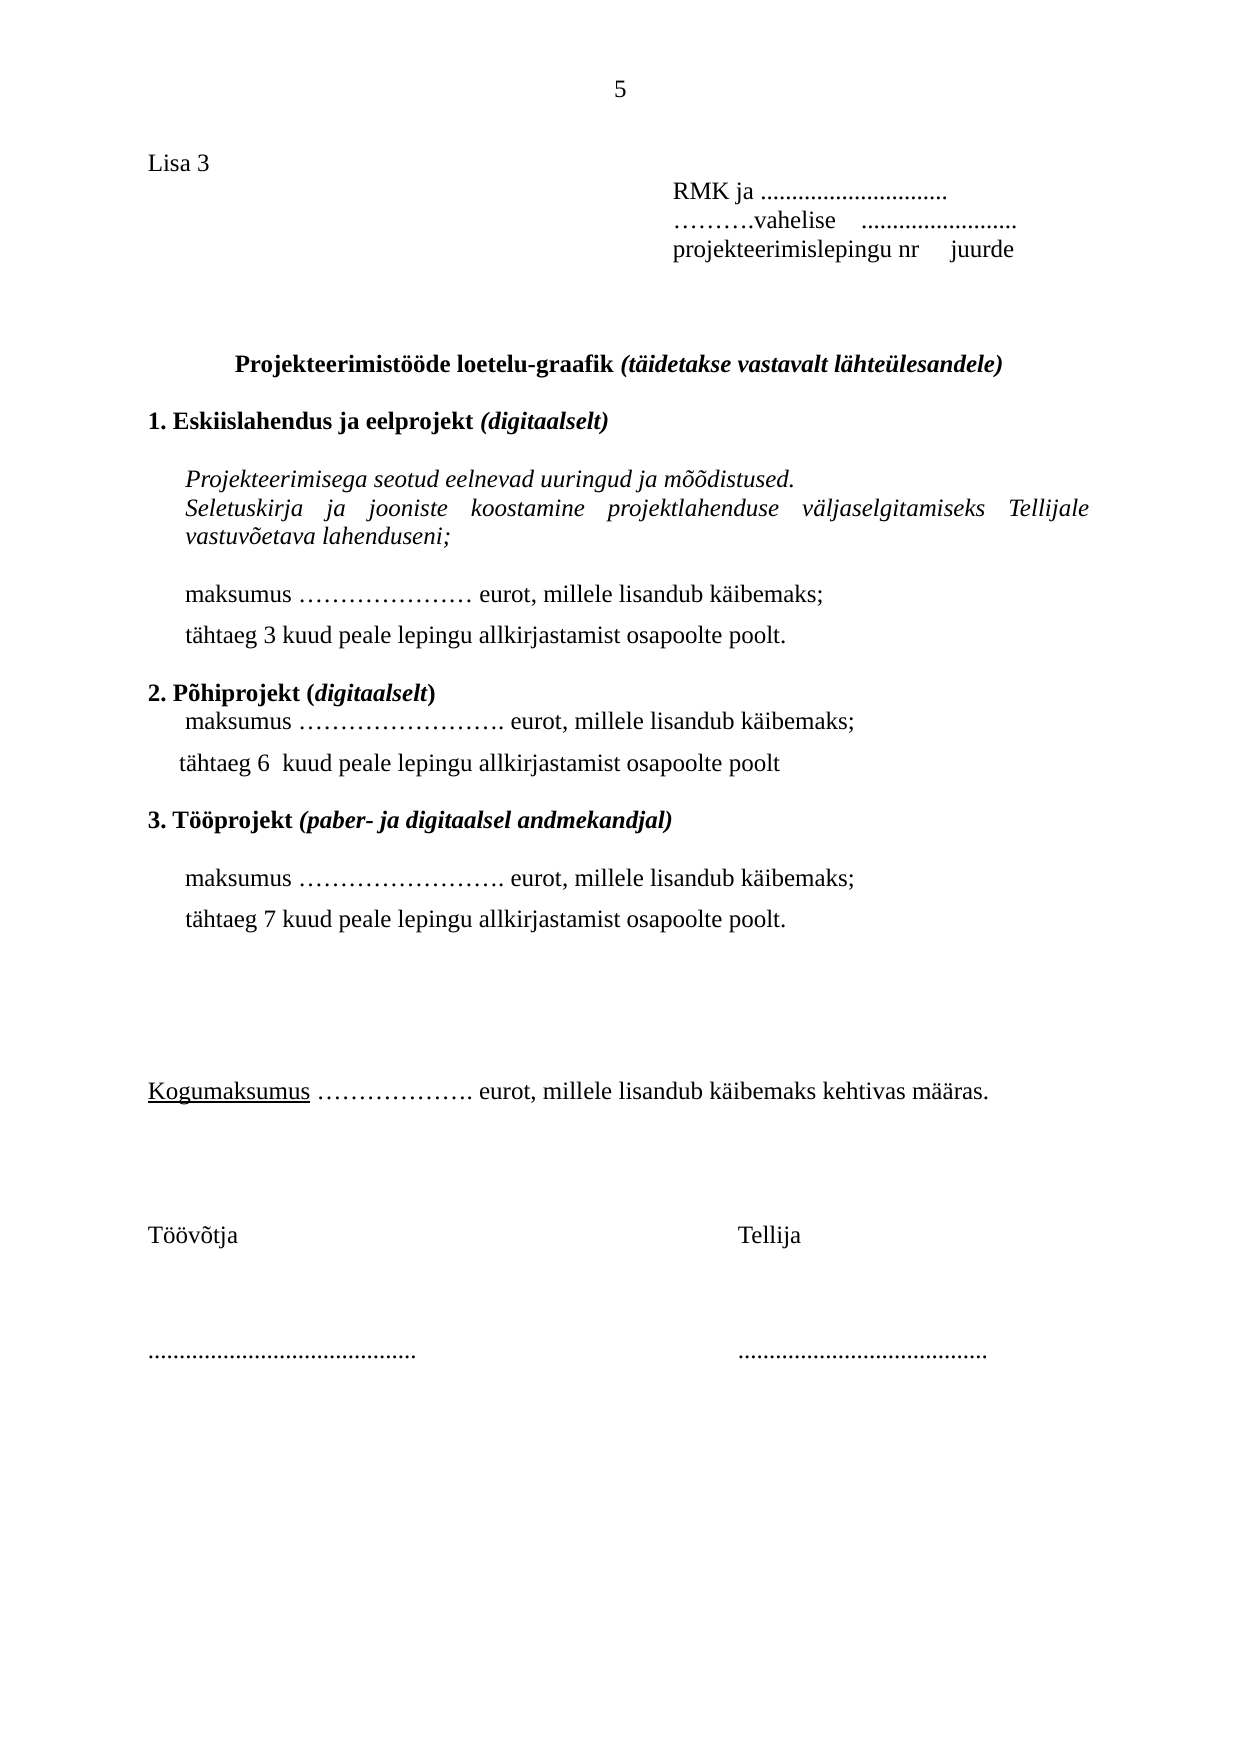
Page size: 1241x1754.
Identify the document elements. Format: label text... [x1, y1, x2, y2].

text Projekteerimisega seotud eelnevad uuringud ja mõõdistused. [185, 464, 1093, 493]
text 2. Põhiprojekt (digitaalselt) [148, 678, 1093, 706]
text maksumus ……………………. eurot, millele lisandub käibemaks; [185, 863, 1093, 891]
text RMK ja ..............................……….vahelise ......................... projekteerimislepingu nr juurde [673, 176, 1093, 263]
text Töövõtja Tellija [148, 1220, 1093, 1249]
text 1. Eskiislahendus ja eelprojekt (digitaalselt) [148, 406, 1093, 435]
text maksumus ……………………. eurot, millele lisandub käibemaks; [185, 706, 1093, 735]
text tähtaeg 6 kuud peale lepingu allkirjastamist osapoolte poolt [148, 748, 1093, 776]
text maksumus ………………… eurot, millele lisandub käibemaks; [185, 579, 1093, 608]
text ........................................... ........................................ [148, 1335, 1093, 1364]
text tähtaeg 7 kuud peale lepingu allkirjastamist osapoolte poolt. [185, 904, 1093, 933]
text Lisa 3 [148, 148, 1093, 176]
text 3. Tööprojekt (paber- ja digitaalsel andmekandjal) [148, 805, 1093, 834]
list Projekteerimistööde loetelu-graafik (täidetakse vastavalt lähteülesandele) [148, 349, 1093, 378]
text Seletuskirja ja jooniste koostamine projektlahenduse väljaselgitamiseks Tellijale vastuvõetava lahenduseni; [185, 493, 1093, 550]
text Kogumaksumus ………………. eurot, millele lisandub käibemaks kehtivas määras. [148, 1076, 1093, 1105]
text tähtaeg 3 kuud peale lepingu allkirjastamist osapoolte poolt. [185, 620, 1093, 649]
